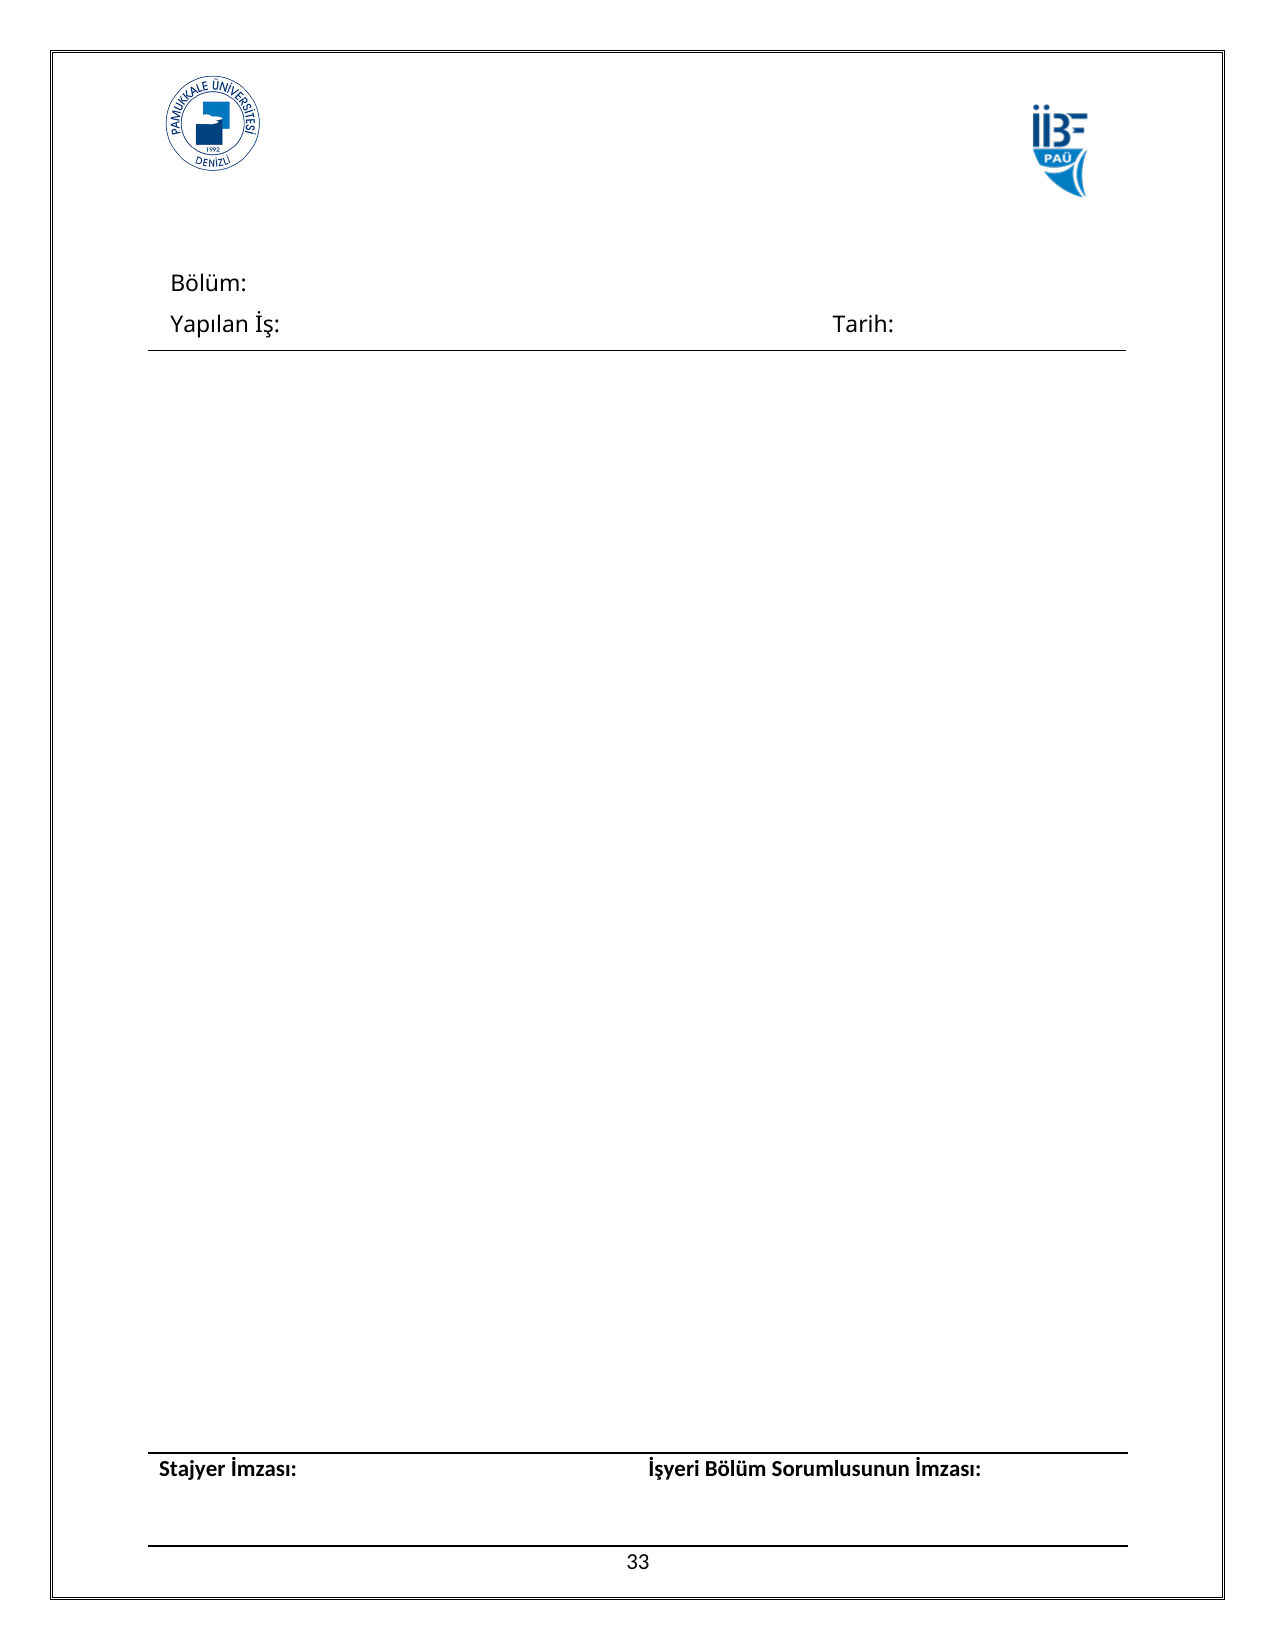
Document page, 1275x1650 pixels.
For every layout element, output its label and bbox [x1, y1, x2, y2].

picture [1022, 88, 1101, 216]
picture [164, 75, 261, 172]
